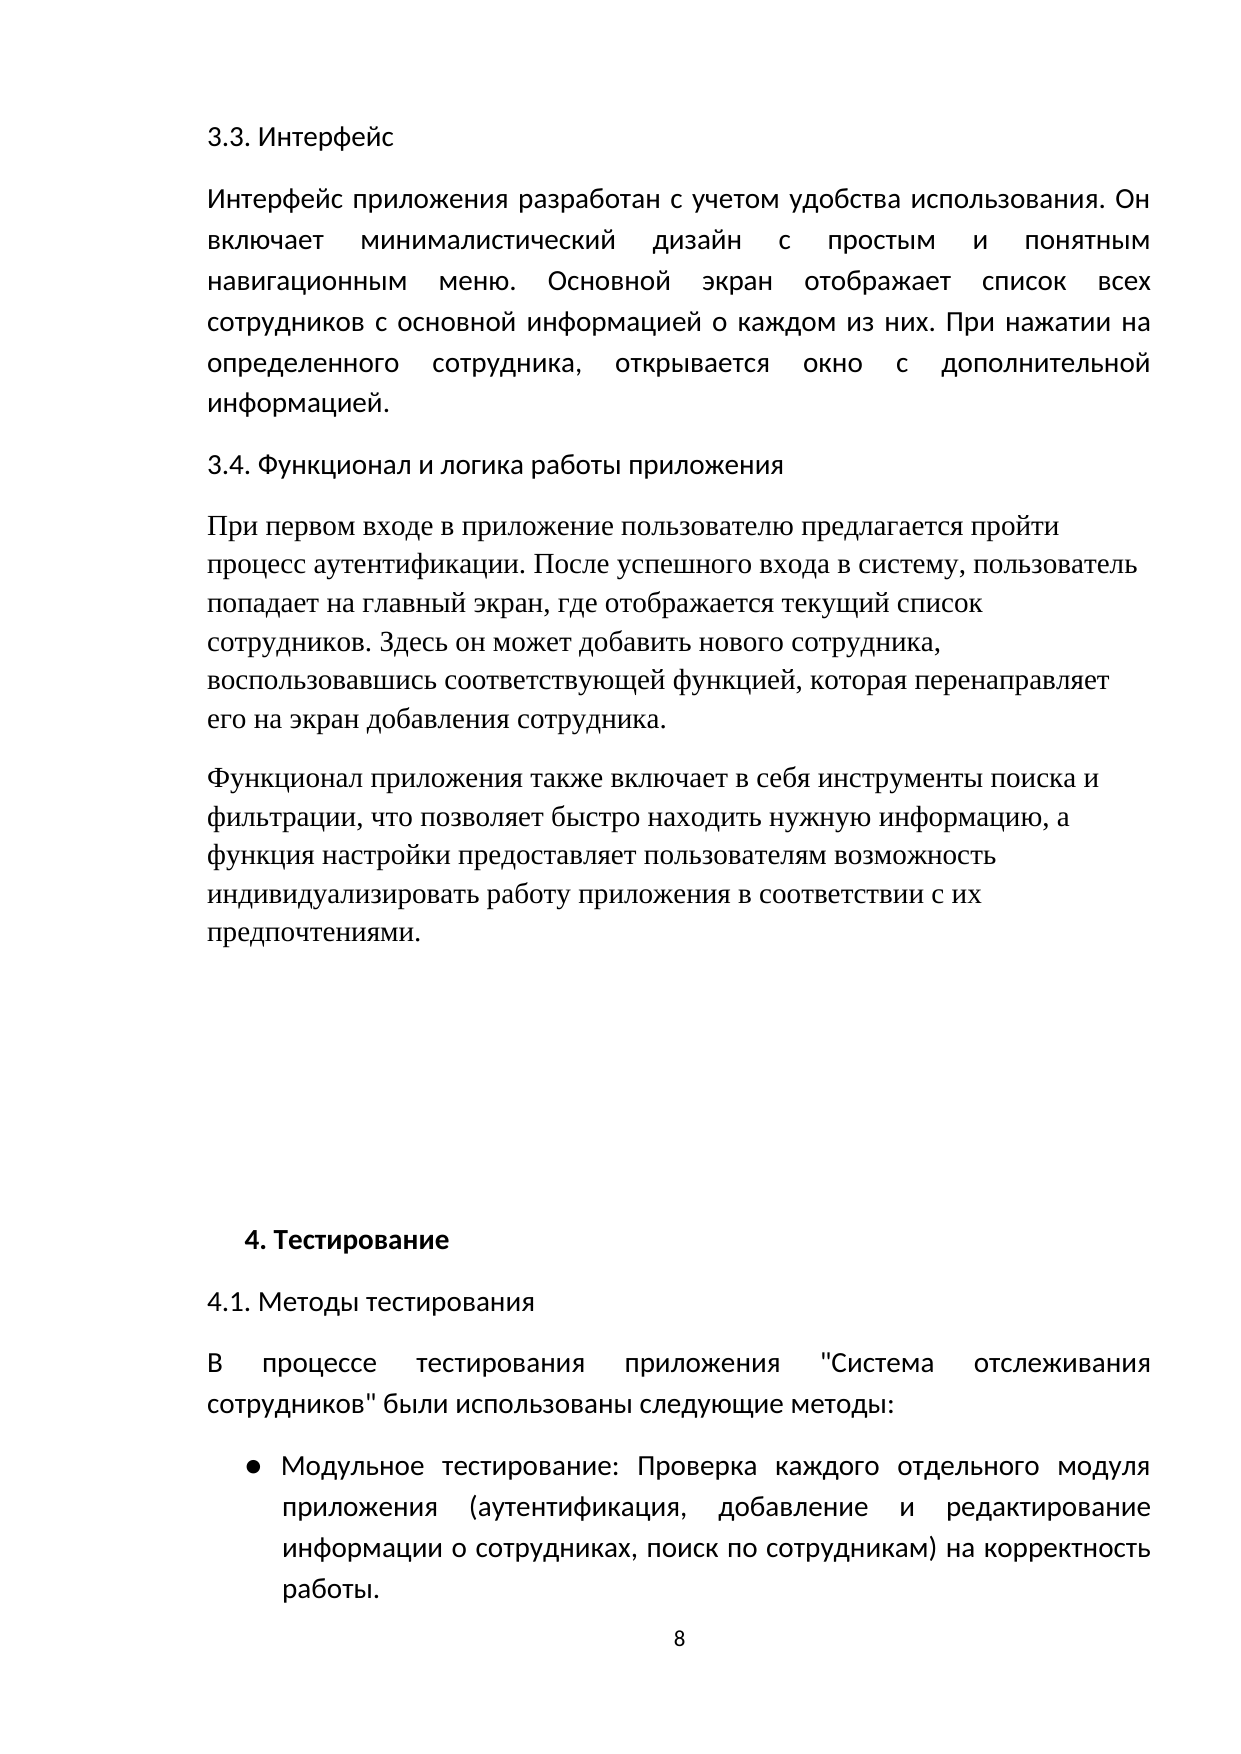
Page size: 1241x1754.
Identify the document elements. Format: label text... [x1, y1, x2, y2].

text Функционал приложения также включает в себя инструменты поиска и фильтрации, что позволяет быстро находить нужную информацию, а функция настройки предоставляет пользователям возможность индивидуализировать работу приложения в соответствии с их предпочтениями. [207, 760, 1152, 948]
text 3.4. Функционал и логика работы приложения [207, 446, 1152, 482]
text 3.3. Интерфейс [207, 118, 1152, 154]
text Интерфейс приложения разработан с учетом удобства использования. Он включает минималистический дизайн с простым и понятным навигационным меню. Основной экран отображает список всех сотрудников с основной информацией о каждом из них. При нажатии на определенного сотрудника, открывается окно с дополнительной информацией. [207, 180, 1152, 420]
text При первом входе в приложение пользователю предлагается пройти процесс аутентификации. После успешного входа в систему, пользователь попадает на главный экран, где отображается текущий список сотрудников. Здесь он может добавить нового сотрудника, воспользовавшись соответствующей функцией, которая перенаправляет его на экран добавления сотрудника. [207, 508, 1152, 734]
text В процессе тестирования приложения "Система отслеживания сотрудников" были использованы следующие методы: [207, 1344, 1152, 1421]
list Модульное тестирование: Проверка каждого отдельного модуля приложения (аутентификация, добавление и редактирование информации о сотрудниках, поиск по сотрудникам) на корректность работы. [244, 1447, 1152, 1606]
text 4.1. Методы тестирования [207, 1283, 1152, 1318]
list 4. Тестирование [244, 1221, 1152, 1256]
